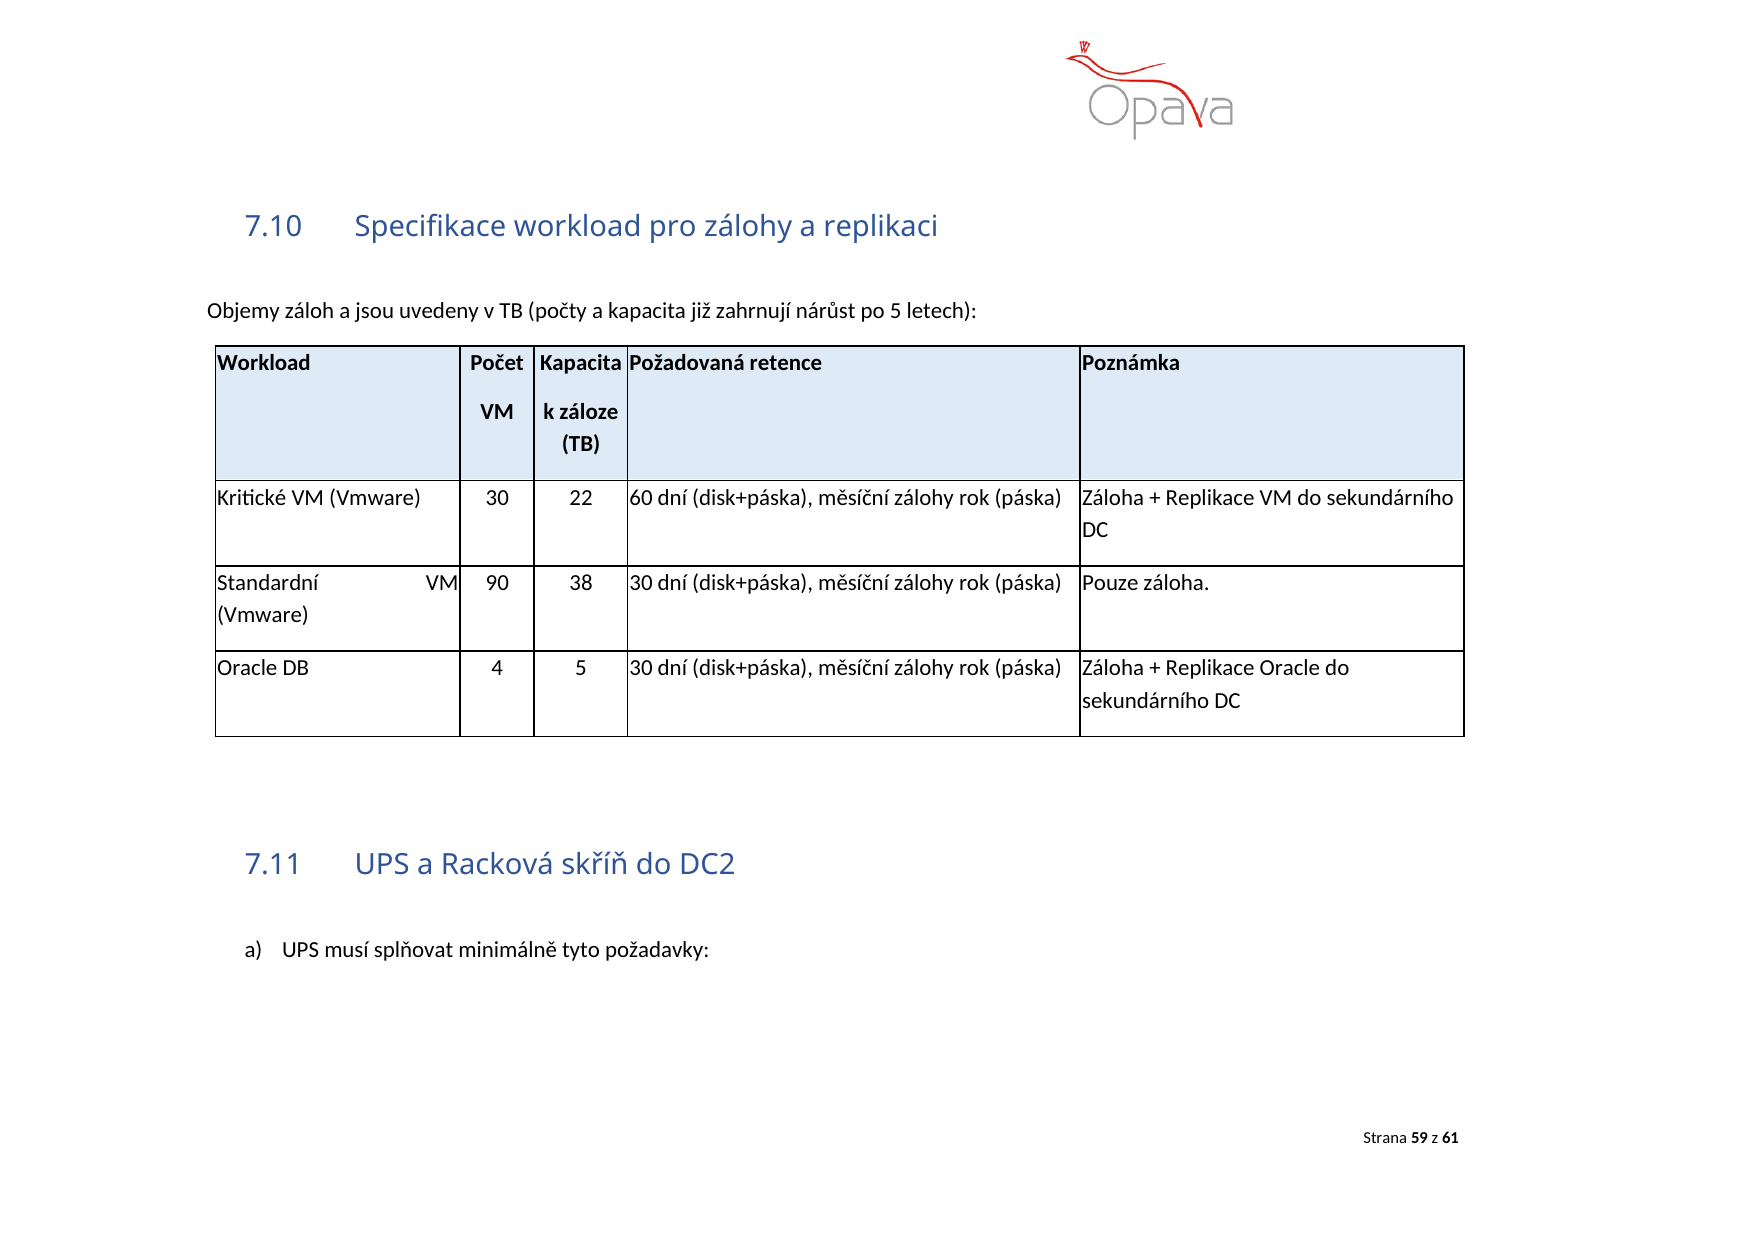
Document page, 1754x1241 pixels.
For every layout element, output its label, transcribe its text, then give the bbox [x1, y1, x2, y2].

table_cell 60 dní (disk+páska), měsíční zálohy rok (páska) [628, 481, 1079, 565]
table_cell Kritické VM (Vmware) [216, 481, 459, 565]
table_header Počet VM [461, 347, 533, 479]
table_header Kapacita k záloze (TB) [535, 347, 627, 479]
table_cell 4 [461, 652, 533, 736]
table_header Požadovaná retence [628, 347, 1079, 479]
table_cell 5 [535, 652, 627, 736]
subtitle Specifikace workload pro zálohy a replikaci [244, 205, 1458, 244]
table_cell Standardní VM (Vmware) [216, 567, 459, 650]
table_cell 22 [535, 481, 627, 565]
table_header Poznámka [1081, 347, 1463, 479]
list UPS musí splňovat minimálně tyto požadavky: [244, 935, 1458, 963]
table_cell 30 dní (disk+páska), měsíční zálohy rok (páska) [628, 567, 1079, 650]
picture [1057, 32, 1242, 147]
text Objemy záloh a jsou uvedeny v TB (počty a kapacita již zahrnují nárůst po 5 letech): [207, 296, 1458, 324]
table_header Workload [216, 347, 459, 479]
table_cell 30 [461, 481, 533, 565]
table_cell Záloha + Replikace Oracle do sekundárního DC [1081, 652, 1463, 736]
table_cell Oracle DB [216, 652, 459, 736]
subtitle UPS a Racková skříň do DC2 [244, 843, 1458, 883]
table_cell 30 dní (disk+páska), měsíční zálohy rok (páska) [628, 652, 1079, 736]
table_cell Pouze záloha. [1081, 567, 1463, 650]
table_cell 38 [535, 567, 627, 650]
table_cell 90 [461, 567, 533, 650]
table_cell Záloha + Replikace VM do sekundárního DC [1081, 481, 1463, 565]
